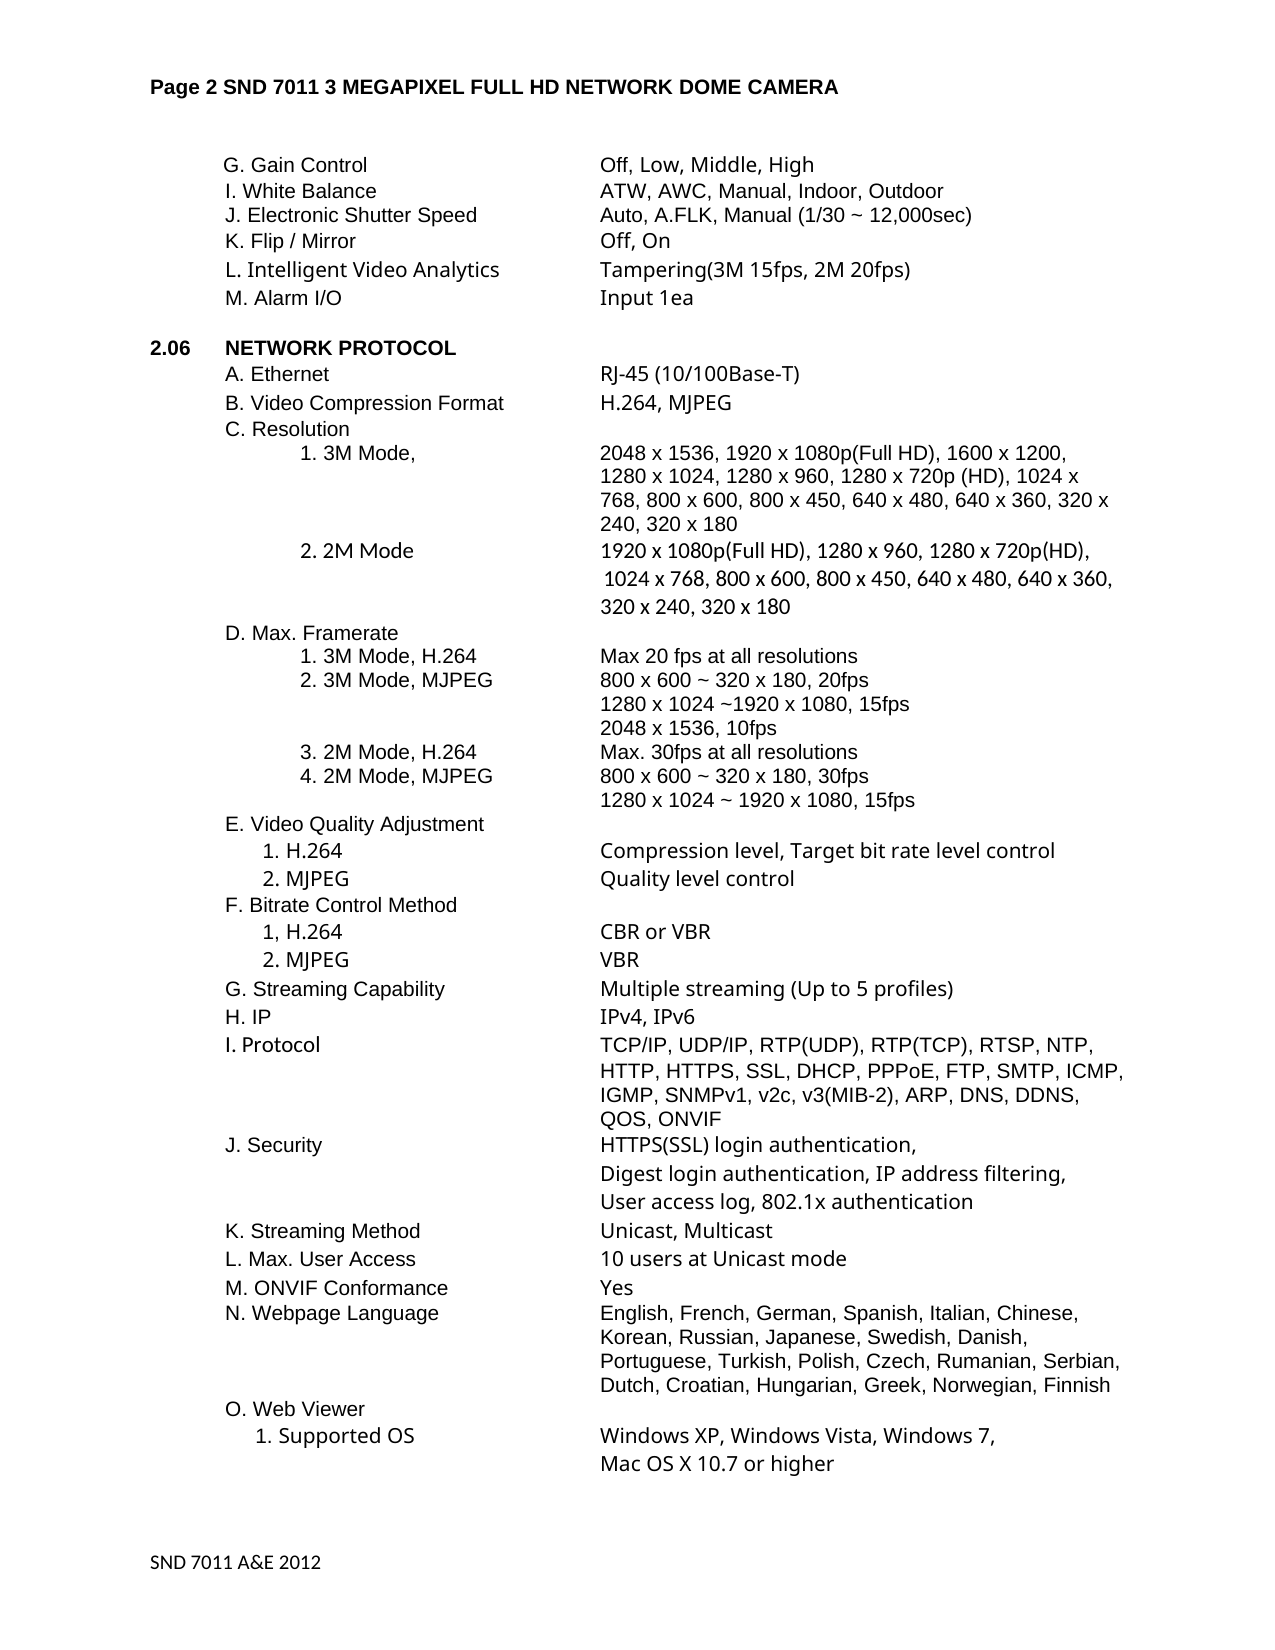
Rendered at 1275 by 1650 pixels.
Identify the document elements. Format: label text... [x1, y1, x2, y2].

text 1. Supported OS Windows XP, Windows Vista, Windows 7, [161, 1421, 1125, 1449]
text F. Bitrate Control Method [225, 893, 1125, 917]
text 2. 3M Mode, MJPEG 800 x 600 ~ 320 x 180, 20fps [225, 668, 1125, 692]
text 2. MJPEG VBR [225, 945, 1125, 974]
text G. Gain Control Off, Low, Middle, High [150, 150, 1125, 178]
text 1024 x 768, 800 x 600, 800 x 450, 640 x 480, 640 x 360, 320 x 240, 320 x 180 [600, 564, 1125, 620]
text N. Webpage Language English, French, German, Spanish, Italian, Chinese, Korean, Russian, Japanese, Swedish, Danish, Portuguese, Turkish, Polish, Czech, Rumanian, Serbian, [225, 1301, 1125, 1373]
text J. Security HTTPS(SSL) login authentication, Digest login authentication, IP address filtering, User access log, 802.1x authentication [225, 1130, 1125, 1216]
text K. Flip / Mirror Off, On [225, 226, 1125, 255]
text I. Protocol TCP/IP, UDP/IP, RTP(UDP), RTP(TCP), RTSP, NTP, [150, 1031, 1125, 1058]
text L. Max. User Access 10 users at Unicast mode [225, 1244, 1125, 1273]
text 1. 3M Mode, 2048 x 1536, 1920 x 1080p(Full HD), 1600 x 1200, [225, 440, 1125, 464]
text Mac OS X 10.7 or higher [225, 1449, 1125, 1478]
text L. Intelligent Video Analytics Tampering(3M 15fps, 2M 20fps) [225, 255, 1125, 283]
text D. Max. Framerate [225, 620, 1125, 644]
text 2.06 NETWORK PROTOCOL [150, 336, 1125, 359]
text K. Streaming Method Unicast, Multicast [225, 1216, 1125, 1244]
text 1. H.264 Compression level, Target bit rate level control [225, 836, 1125, 864]
text 2. MJPEG Quality level control [225, 864, 1125, 893]
text I. White Balance ATW, AWC, Manual, Indoor, Outdoor [225, 178, 1125, 202]
text IGMP, SNMPv1, v2c, v3(MIB-2), ARP, DNS, DDNS, QOS, ONVIF [600, 1082, 1125, 1130]
text 4. 2M Mode, MJPEG 800 x 600 ~ 320 x 180, 30fps [256, 764, 1125, 788]
text O. Web Viewer [225, 1397, 1125, 1421]
text 1280 x 1024, 1280 x 960, 1280 x 720p (HD), 1024 x 768, 800 x 600, 800 x 450, 640 x 480, 640 x 360, 320 x 240, 320 x 180 [562, 464, 1125, 536]
text 2. 2M Mode 1920 x 1080p(Full HD), 1280 x 960, 1280 x 720p(HD), [150, 536, 1125, 564]
text A. Ethernet RJ-45 (10/100Base-T) [225, 359, 1125, 388]
text 1280 x 1024 ~ 1920 x 1080, 15fps [225, 788, 1125, 812]
text 1. 3M Mode, H.264 Max 20 fps at all resolutions [150, 644, 1125, 668]
text 1, H.264 CBR or VBR [225, 917, 1125, 945]
text M. ONVIF Conformance Yes [225, 1273, 1125, 1301]
text Dutch, Croatian, Hungarian, Greek, Norwegian, Finnish [225, 1373, 1125, 1397]
text M. Alarm I/O Input 1ea [225, 283, 1125, 312]
text B. Video Compression Format H.264, MJPEG [225, 388, 1125, 416]
text HTTP, HTTPS, SSL, DHCP, PPPoE, FTP, SMTP, ICMP, [525, 1058, 1125, 1082]
text C. Resolution [225, 416, 1125, 440]
text 3. 2M Mode, H.264 Max. 30fps at all resolutions [294, 740, 1125, 764]
text E. Video Quality Adjustment [225, 812, 1125, 836]
text H. IP IPv4, IPv6 [225, 1002, 1125, 1031]
text G. Streaming Capability Multiple streaming (Up to 5 profiles) [225, 974, 1125, 1002]
text J. Electronic Shutter Speed Auto, A.FLK, Manual (1/30 ~ 12,000sec) [225, 202, 1125, 226]
text 1280 x 1024 ~1920 x 1080, 15fps [525, 692, 1125, 716]
text 2048 x 1536, 10fps [593, 716, 1125, 740]
